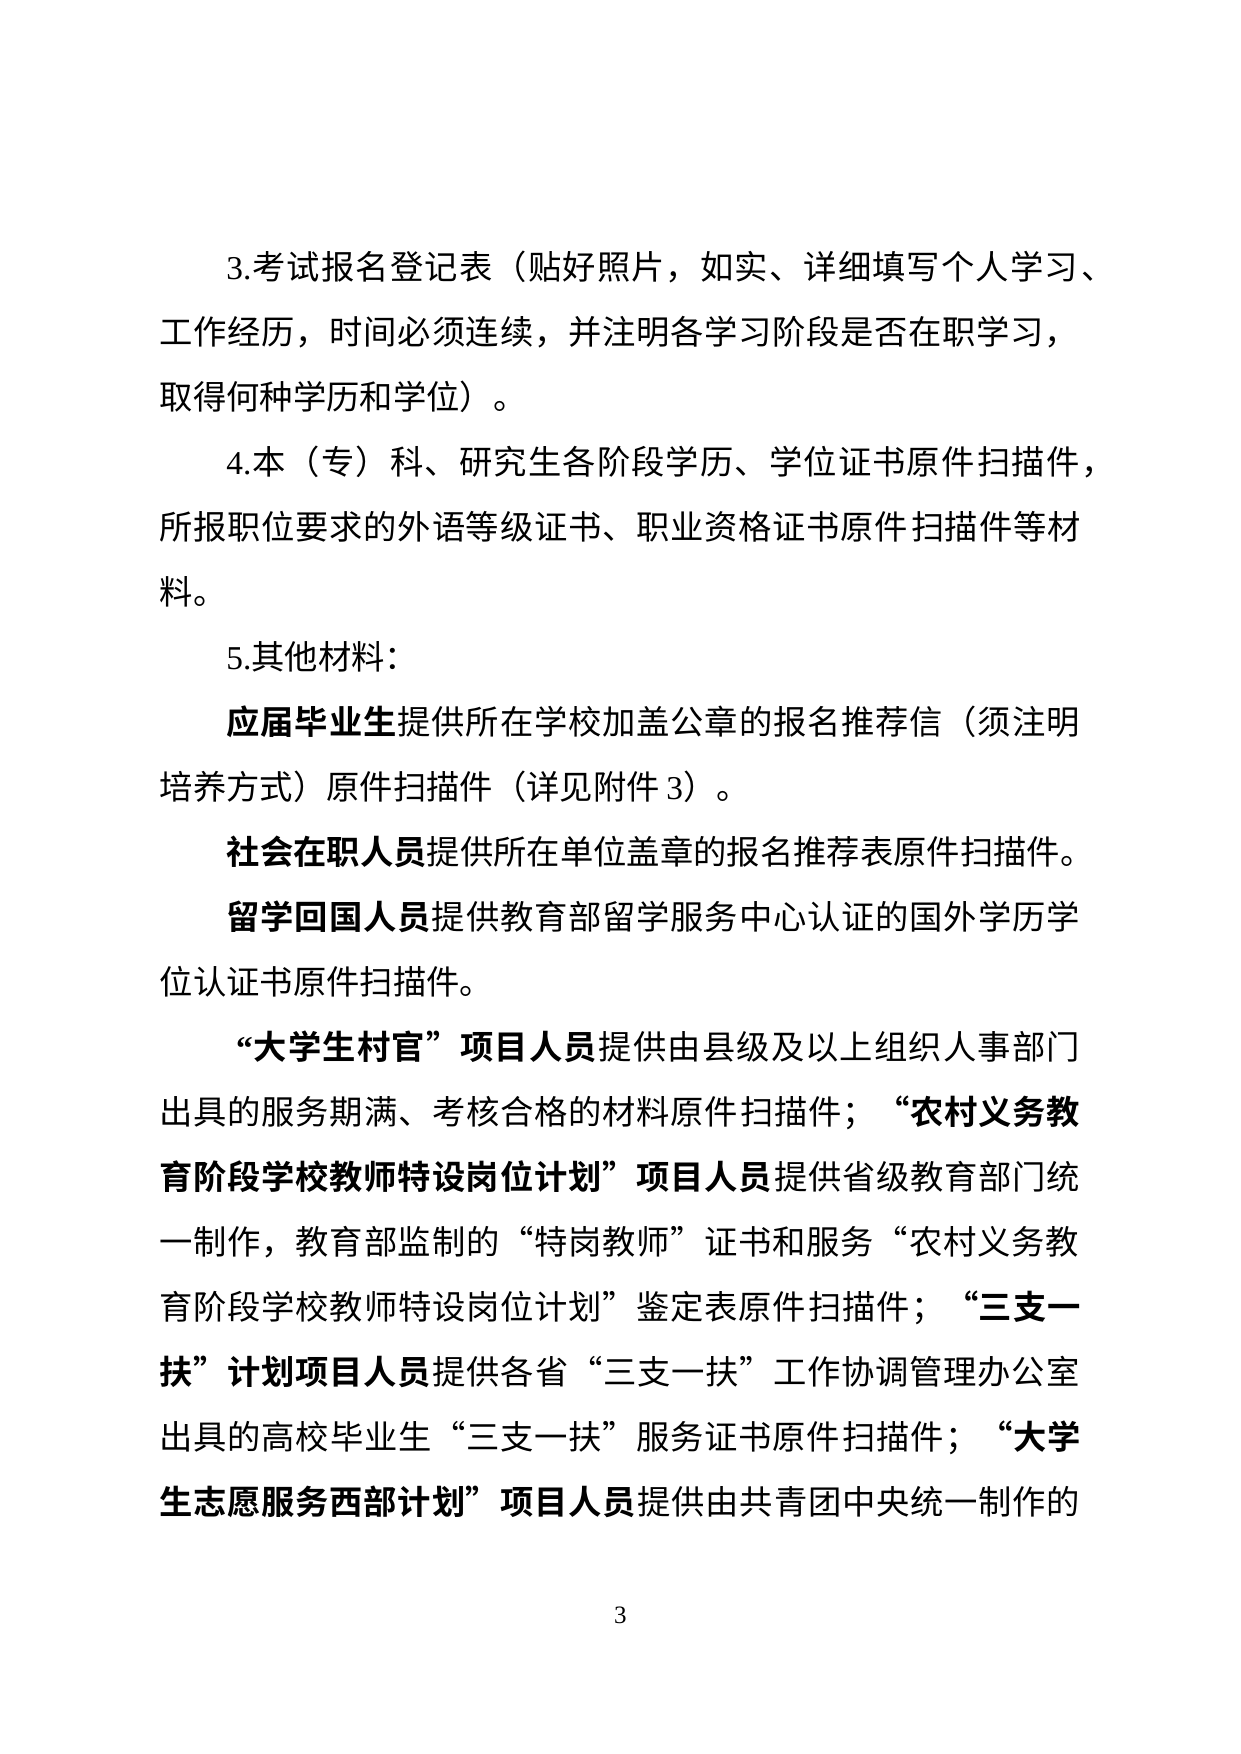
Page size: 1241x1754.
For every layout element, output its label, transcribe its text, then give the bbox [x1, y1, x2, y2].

text 社会在职人员提供所在单位盖章的报名推荐表原件扫描件。 [159, 818, 1081, 883]
text 留学回国人员提供教育部留学服务中心认证的国外学历学位认证书原件扫描件。 [159, 883, 1081, 1013]
text 应届毕业生提供所在学校加盖公章的报名推荐信（须注明培养方式）原件扫描件（详见附件3）。 [159, 688, 1081, 818]
text 5.其他材料： [159, 623, 1081, 688]
text 4.本（专）科、研究生各阶段学历、学位证书原件扫描件，所报职位要求的外语等级证书、职业资格证书原件扫描件等材料。 [159, 428, 1081, 623]
text 3.考试报名登记表（贴好照片，如实、详细填写个人学习、工作经历，时间必须连续，并注明各学习阶段是否在职学习，取得何种学历和学位）。 [159, 233, 1081, 428]
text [159, 1013, 1081, 1533]
